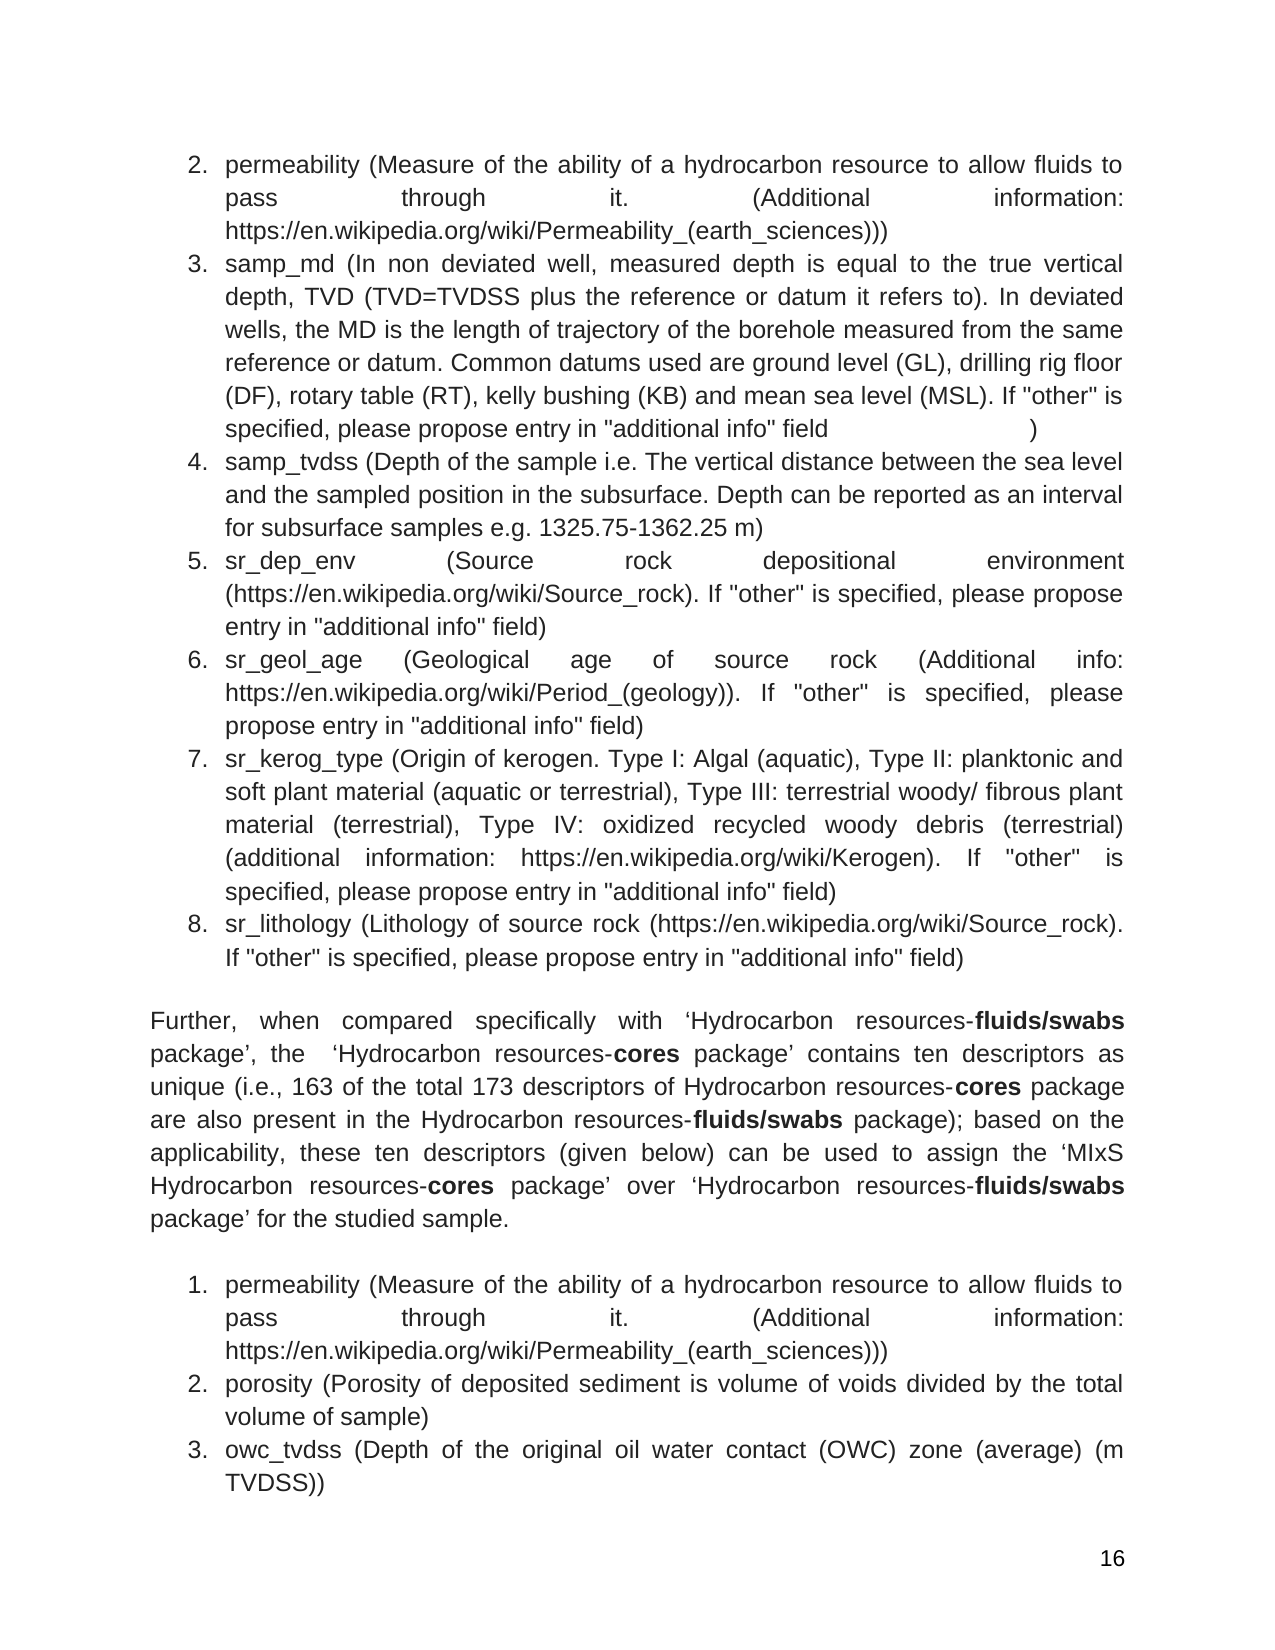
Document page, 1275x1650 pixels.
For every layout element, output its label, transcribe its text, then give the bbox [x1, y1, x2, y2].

list owc_tvdss (Depth of the original oil water contact (OWC) zone (average) (m TVDSS)) [187, 1435, 1125, 1497]
list samp_md (In non deviated well, measured depth is equal to the true vertical depth, TVD (TVD=TVDSS plus the reference or datum it refers to). In deviated wells, the MD is the length of trajectory of the borehole measured from the same reference or datum. Common datums used are ground level (GL), drilling rig floor (DF), rotary table (RT), kelly bushing (KB) and mean sea level (MSL). If "other" is specified, please propose entry in "additional info" field ) [187, 249, 1125, 443]
list sr_dep_env (Source rock depositional environment (https://en.wikipedia.org/wiki/Source_rock). If "other" is specified, please propose entry in "additional info" field) [187, 546, 1125, 641]
list permeability (Measure of the ability of a hydrocarbon resource to allow fluids to pass through it. (Additional information: https://en.wikipedia.org/wiki/Permeability_(earth_sciences))) [187, 1270, 1125, 1365]
list porosity (Porosity of deposited sediment is volume of voids divided by the total volume of sample) [187, 1369, 1125, 1431]
text Further, when compared specifically with ‘Hydrocarbon resources-fluids/swabs package’, the ‘Hydrocarbon resources-cores package’ contains ten descriptors as unique (i.e., 163 of the total 173 descriptors of Hydrocarbon resources-cores package are also present in the Hydrocarbon resources-fluids/swabs package); based on the applicability, these ten descriptors (given below) can be used to assign the ‘MIxS Hydrocarbon resources-cores package’ over ‘Hydrocarbon resources-fluids/swabs package’ for the studied sample. [150, 1006, 1125, 1233]
list sr_geol_age (Geological age of source rock (Additional info: https://en.wikipedia.org/wiki/Period_(geology)). If "other" is specified, please propose entry in "additional info" field) [187, 645, 1125, 740]
list sr_lithology (Lithology of source rock (https://en.wikipedia.org/wiki/Source_rock). If "other" is specified, please propose entry in "additional info" field) [187, 909, 1125, 971]
list sr_kerog_type (Origin of kerogen. Type I: Algal (aquatic), Type II: planktonic and soft plant material (aquatic or terrestrial), Type III: terrestrial woody/ fibrous plant material (terrestrial), Type IV: oxidized recycled woody debris (terrestrial) (additional information: https://en.wikipedia.org/wiki/Kerogen). If "other" is specified, please propose entry in "additional info" field) [187, 744, 1125, 905]
list samp_tvdss (Depth of the sample i.e. The vertical distance between the sea level and the sampled position in the subsurface. Depth can be reported as an interval for subsurface samples e.g. 1325.75-1362.25 m) [187, 447, 1125, 542]
list permeability (Measure of the ability of a hydrocarbon resource to allow fluids to pass through it. (Additional information: https://en.wikipedia.org/wiki/Permeability_(earth_sciences))) [187, 150, 1125, 245]
